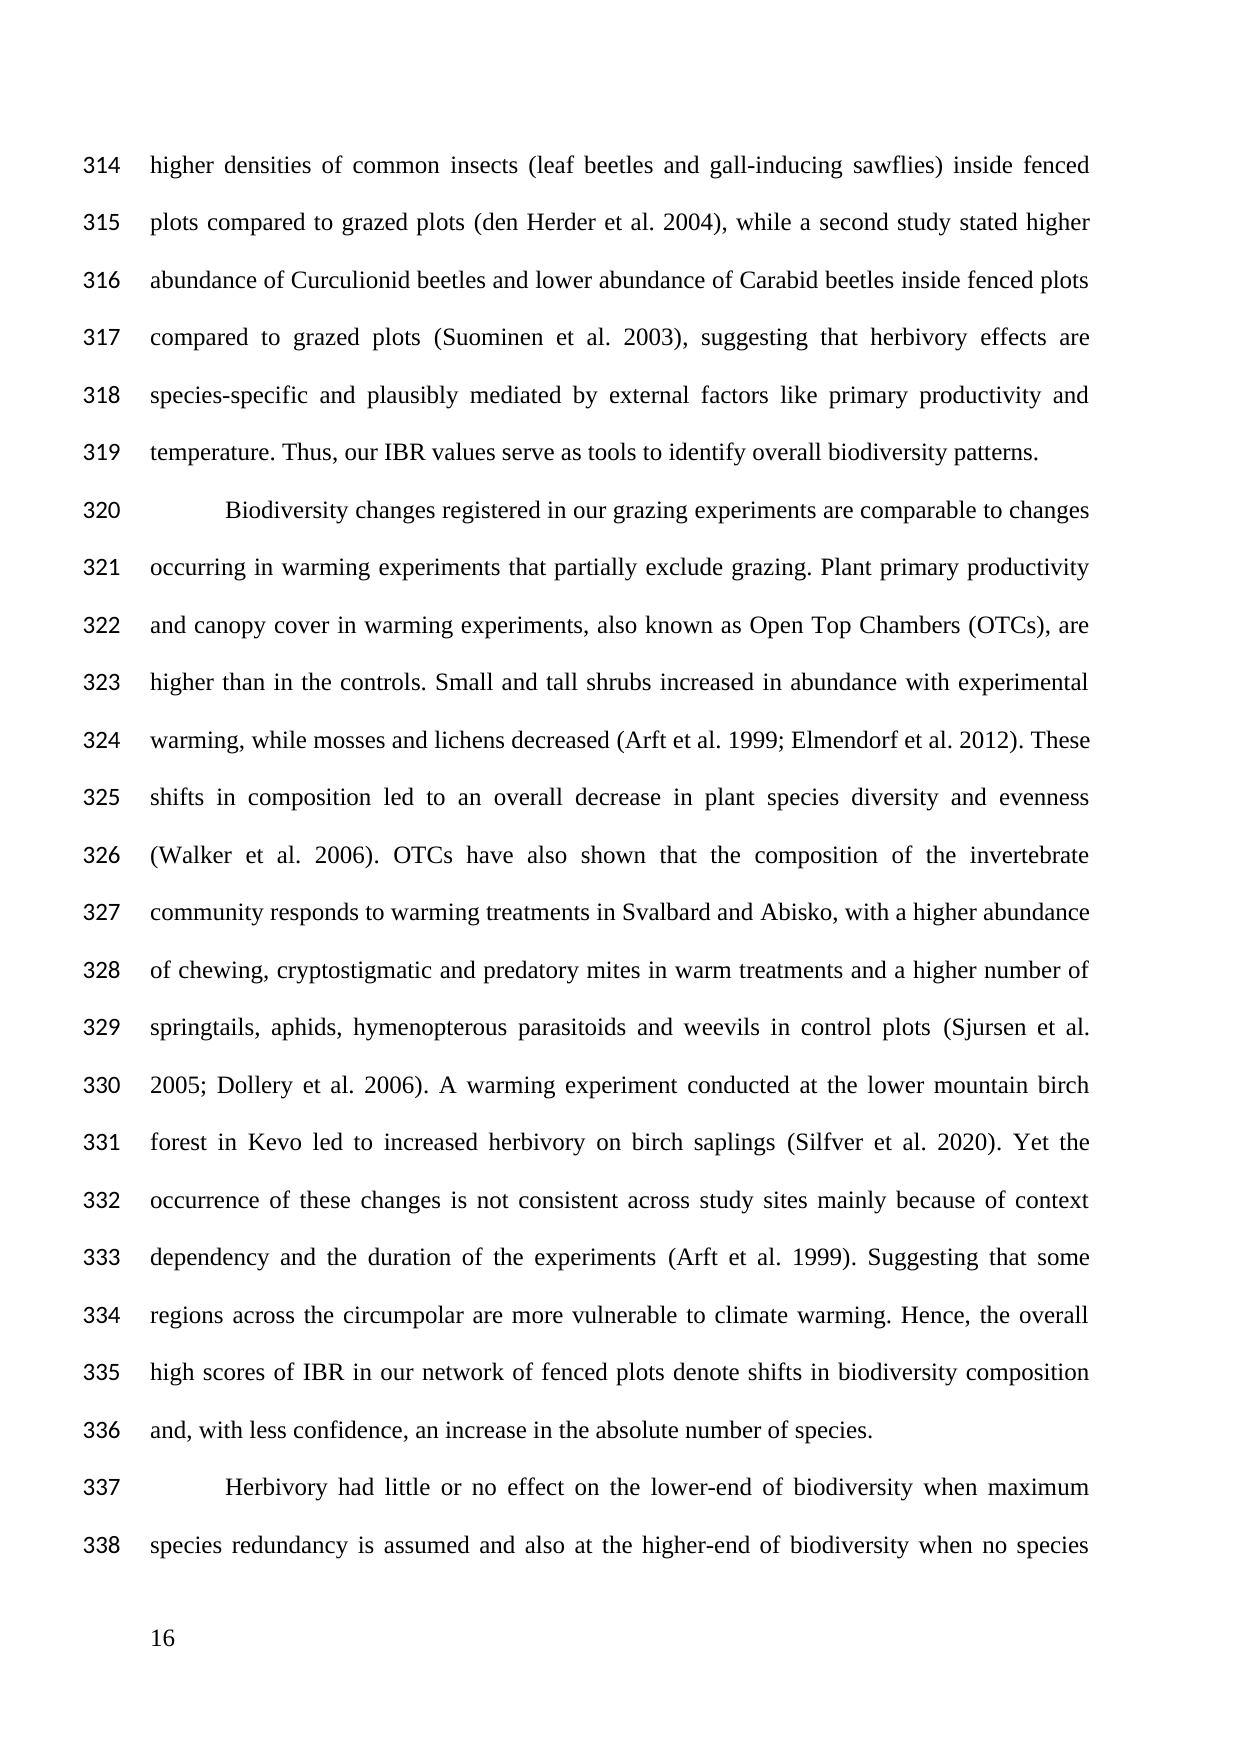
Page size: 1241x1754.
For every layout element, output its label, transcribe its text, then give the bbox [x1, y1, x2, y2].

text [150, 1472, 1090, 1559]
text Biodiversity changes registered in our grazing experiments are comparable to changes occurring in warming experiments that partially exclude grazing. Plant primary productivity and canopy cover in warming experiments, also known as Open Top Chambers (OTCs), are higher than in the controls. Small and tall shrubs increased in abundance with experimental warming, while mosses and lichens decreased . These shifts in composition led to an overall decrease in plant species diversity and evenness . OTCs have also shown that the composition of the invertebrate community responds to warming treatments in Svalbard and Abisko, with a higher abundance of chewing, cryptostigmatic and predatory mites in warm treatments and a higher number of springtails, aphids, hymenopterous parasitoids and weevils in control plots . A warming experiment conducted at the lower mountain birch forest in Kevo led to increased herbivory on birch saplings . Yet the occurrence of these changes is not consistent across study sites mainly because of context dependency and the duration of the experiments . Suggesting that some regions across the circumpolar are more vulnerable to climate warming. Hence, the overall high scores of IBR in our network of fenced plots denote shifts in biodiversity composition and, with less confidence, an increase in the absolute number of species. [150, 495, 1090, 1444]
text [150, 150, 1090, 466]
